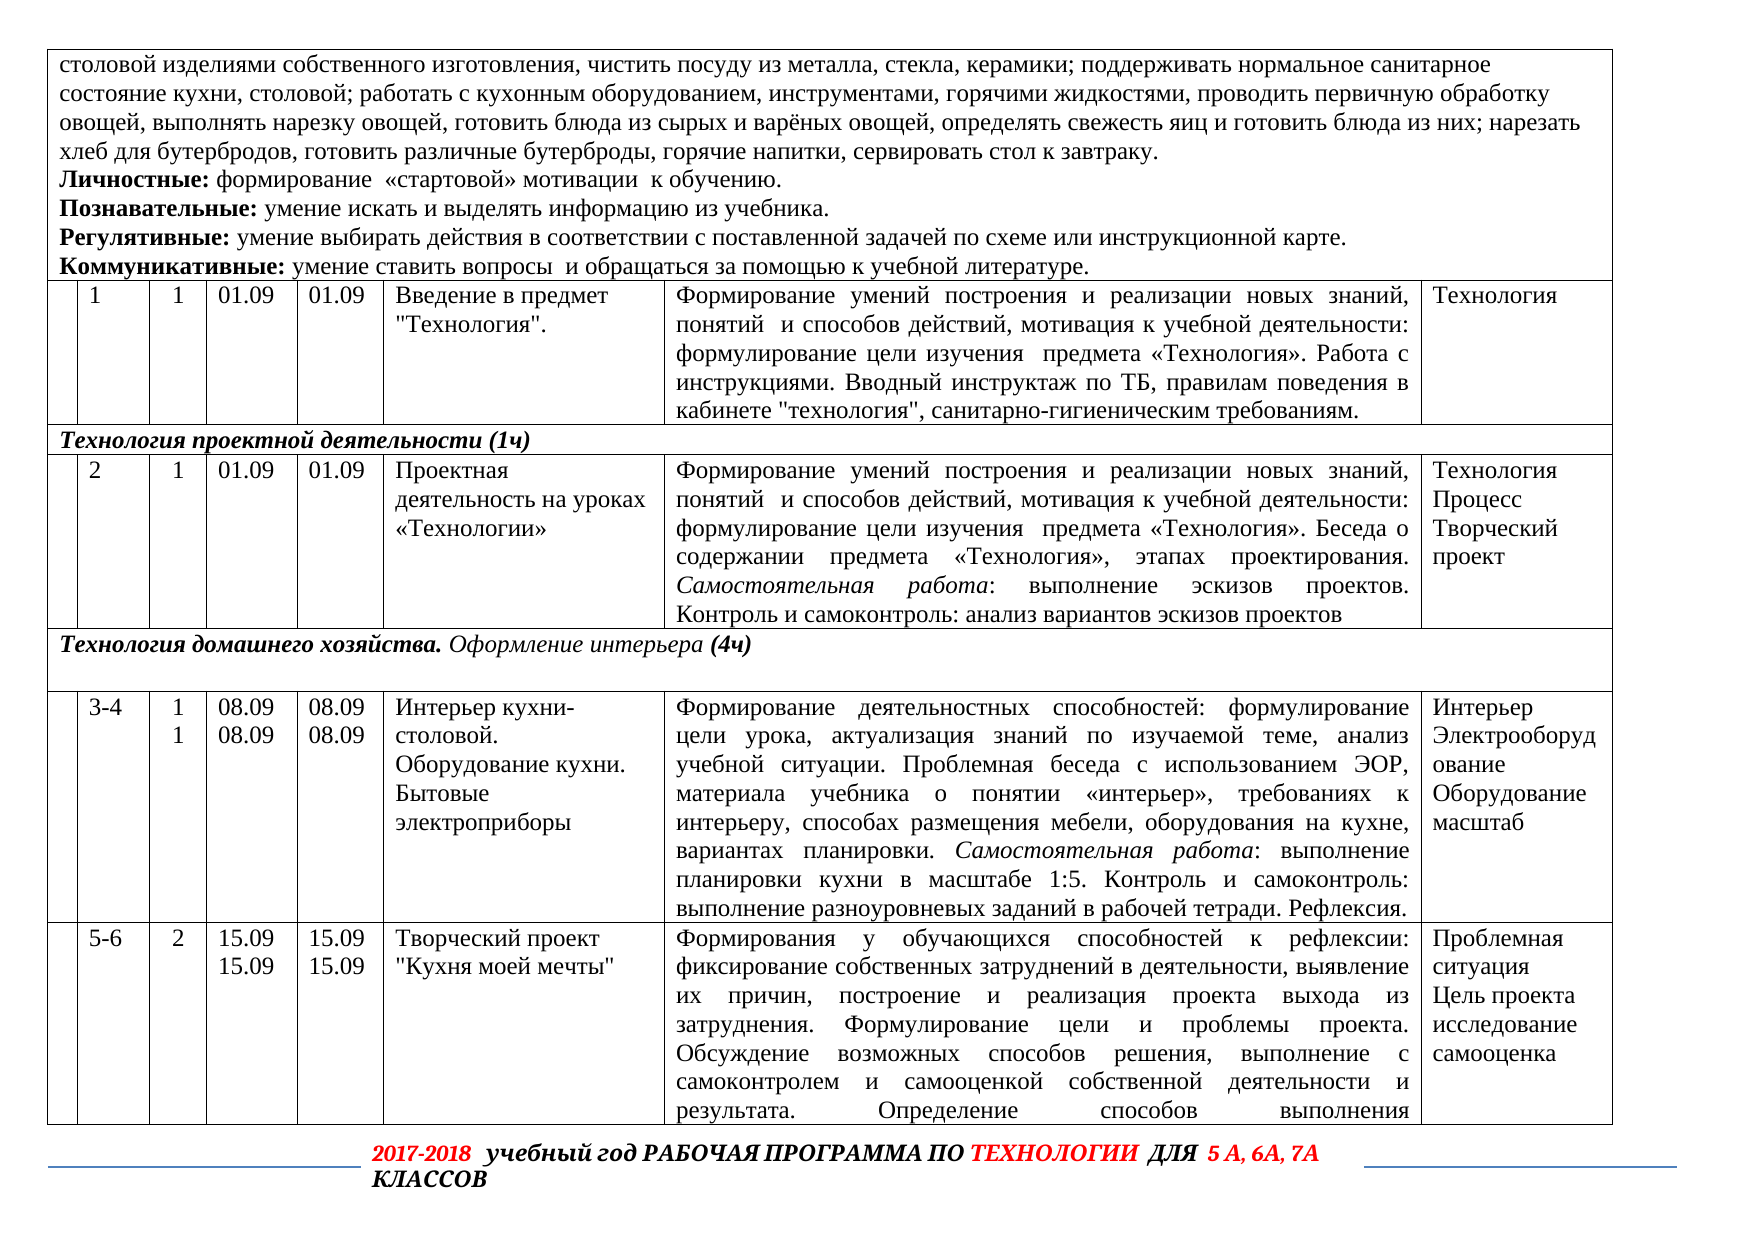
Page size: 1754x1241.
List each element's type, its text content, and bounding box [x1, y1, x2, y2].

table_cell 01.09 [207, 281, 297, 424]
table_cell 1 [150, 281, 206, 424]
table_cell Технология [1422, 281, 1612, 424]
table_cell 01.09 [298, 281, 383, 424]
table_cell 15.09 15.09 [298, 923, 383, 1124]
table_cell 5-6 [78, 923, 149, 1124]
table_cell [665, 923, 1421, 1124]
table_cell Введение в предмет "Технология". [384, 281, 664, 424]
table_cell 08.09 08.09 [298, 692, 383, 922]
table_cell Интерьер кухни-столовой. Оборудование кухни. Бытовые электроприборы [384, 692, 664, 922]
table_cell Технология проектной деятельности (1ч) [48, 425, 1612, 454]
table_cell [384, 923, 664, 1124]
table_cell 01.09 [207, 455, 297, 628]
table_cell Проектная деятельность на уроках «Технологии» [384, 455, 664, 628]
table_cell 08.09 08.09 [207, 692, 297, 922]
table_cell [48, 455, 77, 628]
table_cell [48, 923, 77, 1124]
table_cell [1422, 923, 1612, 1124]
table_cell [48, 281, 77, 424]
table_cell Технология домашнего хозяйства. Оформление интерьера (4ч) [48, 629, 1612, 691]
table_cell 2 [78, 455, 149, 628]
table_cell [48, 50, 1612, 279]
table_cell [48, 692, 77, 922]
table_cell 1 1 [150, 692, 206, 922]
table_cell 2 [150, 923, 206, 1124]
table_cell Формирование деятельностных способностей: формулирование цели урока, актуализация знаний по изучаемой теме, анализ учебной ситуации. Проблемная беседа с использованием ЭОР, материала учебника о понятии «интерьер», требованиях к интерьеру, способах размещения мебели, оборудования на кухне, вариантах планировки. Самостоятельная работа: выполнение планировки кухни в масштабе 1:5. Контроль и самоконтроль: выполнение разноуровневых заданий в рабочей тетради. Рефлексия. [665, 692, 1421, 922]
table_cell 15.09 15.09 [207, 923, 297, 1124]
table_cell Технология Процесс Творческий проект [1422, 455, 1612, 628]
table_cell Формирование умений построения и реализации новых знаний, понятий и способов действий, мотивация к учебной деятельности: формулирование цели изучения предмета «Технология». Беседа о содержании предмета «Технология», этапах проектирования. Самостоятельная работа: выполнение эскизов проектов. Контроль и самоконтроль: анализ вариантов эскизов проектов [665, 455, 1421, 628]
table_cell 1 [78, 281, 149, 424]
table_cell 1 [150, 455, 206, 628]
table_cell 3-4 [78, 692, 149, 922]
table_cell 01.09 [298, 455, 383, 628]
table_cell Интерьер Электрооборудование Оборудование масштаб [1422, 692, 1612, 922]
table_cell Формирование умений построения и реализации новых знаний, понятий и способов действий, мотивация к учебной деятельности: формулирование цели изучения предмета «Технология». Работа с инструкциями. Вводный инструктаж по ТБ, правилам поведения в кабинете "технология", санитарно-гигиеническим требованиям. [665, 281, 1421, 424]
